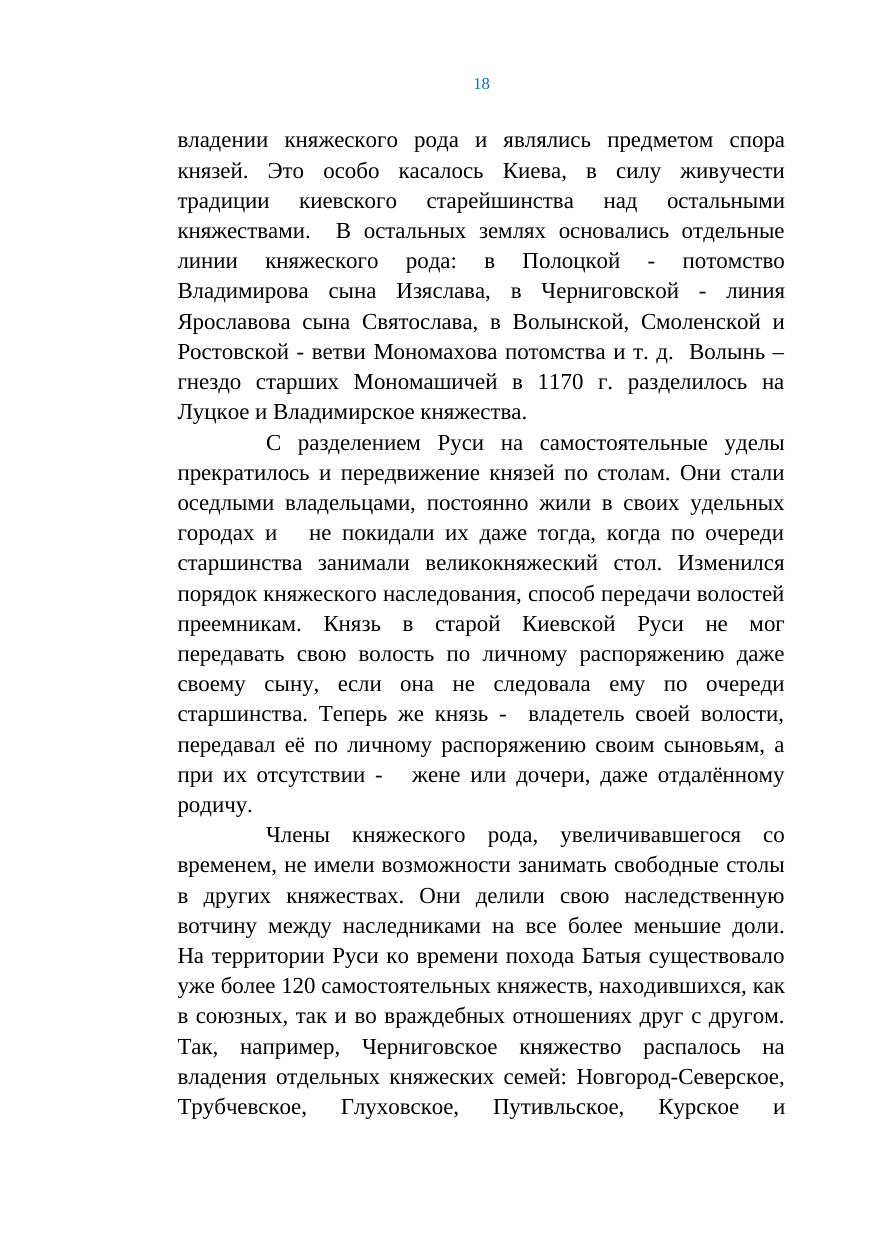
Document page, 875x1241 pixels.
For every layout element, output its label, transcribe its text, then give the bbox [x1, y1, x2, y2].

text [177, 821, 786, 1119]
text С разделением Руси на самостоятельные уделы прекратилось и передвижение князей по столам. Они стали оседлыми владельцами, постоянно жили в своих удельных городах и не покидали их даже тогда, когда по очереди старшинства занимали великокняжеский стол. Изменился порядок княжеского наследования, способ передачи волостей преемникам. Князь в старой Киевской Руси не мог передавать свою волость по личному распоряжению даже своему сыну, если она не следовала ему по очереди старшинства. Теперь же князь - владетель своей волости, передавал её по личному распоряжению своим сыновьям, а при их отсутствии - жене или дочери, даже отдалённому родичу. [177, 429, 786, 817]
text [177, 127, 786, 425]
